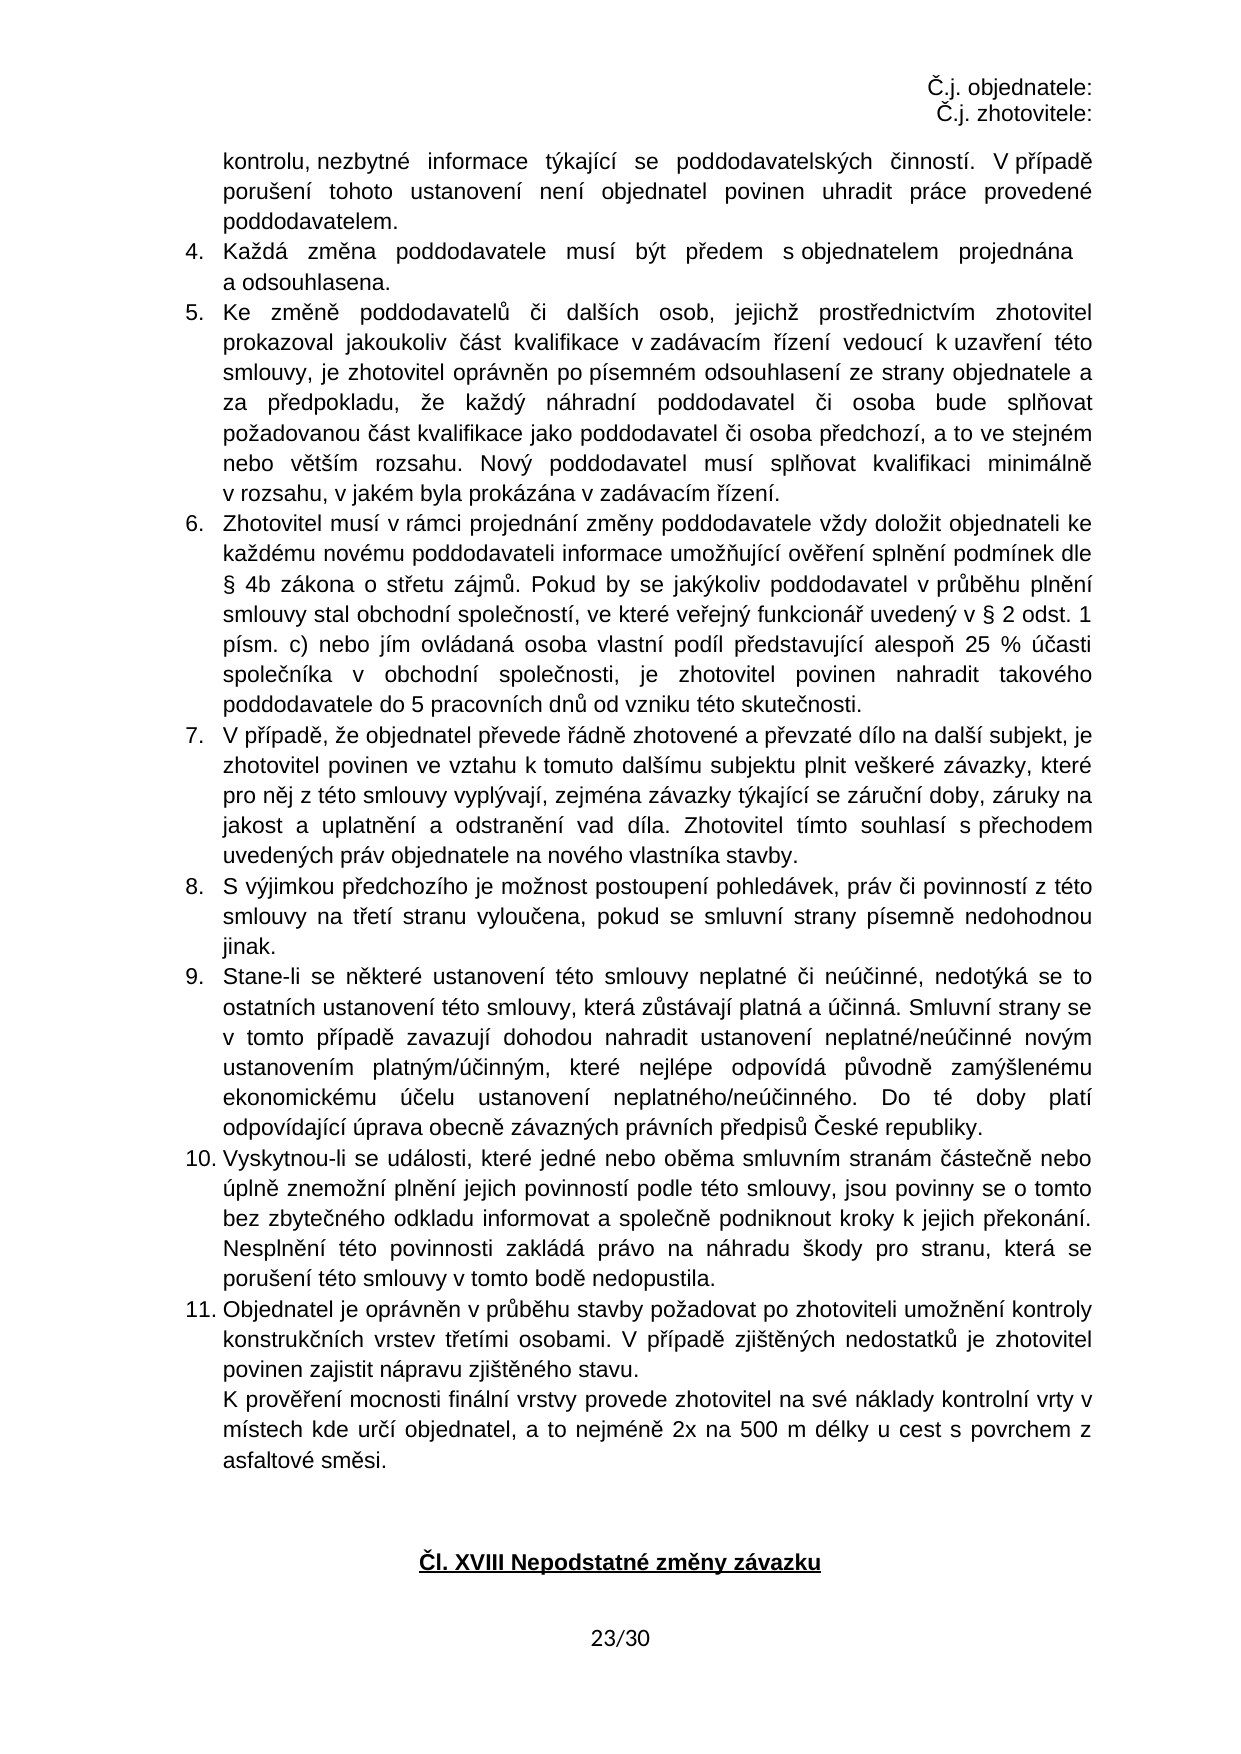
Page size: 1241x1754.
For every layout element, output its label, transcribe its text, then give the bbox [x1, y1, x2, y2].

list K prověření mocnosti finální vrstvy provede zhotovitel na své náklady kontrolní vrty v místech kde určí objednatel, a to nejméně 2x na 500 m délky u cest s povrchem z asfaltové směsi. [223, 1386, 1093, 1473]
list Vyskytnou-li se události, které jedné nebo oběma smluvním stranám částečně nebo úplně znemožní plnění jejich povinností podle této smlouvy, jsou povinny se o tomto bez zbytečného odkladu informovat a společně podniknout kroky k jejich překonání. Nesplnění této povinnosti zakládá právo na náhradu škody pro stranu, která se porušení této smlouvy v tomto bodě nedopustila. [185, 1144, 1093, 1292]
list S výjimkou předchozího je možnost postoupení pohledávek, práv či povinností z této smlouvy na třetí stranu vyloučena, pokud se smluvní strany písemně nedohodnou jinak. [185, 873, 1093, 959]
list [185, 148, 1093, 234]
text Čl. XVIII Nepodstatné změny závazku [148, 1549, 1093, 1575]
list Ke změně poddodavatelů či dalších osob, jejichž prostřednictvím zhotovitel prokazoval jakoukoliv část kvalifikace v zadávacím řízení vedoucí k uzavření této smlouvy, je zhotovitel oprávněn po písemném odsouhlasení ze strany objednatele a za předpokladu, že každý náhradní poddodavatel či osoba bude splňovat požadovanou část kvalifikace jako poddodavatel či osoba předchozí, a to ve stejném nebo větším rozsahu. Nový poddodavatel musí splňovat kvalifikaci minimálně v rozsahu, v jakém byla prokázána v zadávacím řízení. [185, 299, 1093, 506]
list V případě, že objednatel převede řádně zhotovené a převzaté dílo na další subjekt, je zhotovitel povinen ve vztahu k tomuto dalšímu subjektu plnit veškeré závazky, které pro něj z této smlouvy vyplývají, zejména závazky týkající se záruční doby, záruky na jakost a uplatnění a odstranění vad díla. Zhotovitel tímto souhlasí s přechodem uvedených práv objednatele na nového vlastníka stavby. [185, 722, 1093, 869]
list Každá změna poddodavatele musí být předem s objednatelem projednána a odsouhlasena. [185, 238, 1093, 295]
list Zhotovitel musí v rámci projednání změny poddodavatele vždy doložit objednateli ke každému novému poddodavateli informace umožňující ověření splnění podmínek dle § 4b zákona o střetu zájmů. Pokud by se jakýkoliv poddodavatel v průběhu plnění smlouvy stal obchodní společností, ve které veřejný funkcionář uvedený v § 2 odst. 1 písm. c) nebo jím ovládaná osoba vlastní podíl představující alespoň 25 % účasti společníka v obchodní společnosti, je zhotovitel povinen nahradit takového poddodavatele do 5 pracovních dnů od vzniku této skutečnosti. [185, 510, 1093, 718]
list Stane-li se některé ustanovení této smlouvy neplatné či neúčinné, nedotýká se to ostatních ustanovení této smlouvy, která zůstávají platná a účinná. Smluvní strany se v tomto případě zavazují dohodou nahradit ustanovení neplatné/neúčinné novým ustanovením platným/účinným, které nejlépe odpovídá původně zamýšlenému ekonomickému účelu ustanovení neplatného/neúčinného. Do té doby platí odpovídající úprava obecně závazných právních předpisů České republiky. [185, 963, 1093, 1141]
list Objednatel je oprávněn v průběhu stavby požadovat po zhotoviteli umožnění kontroly konstrukčních vrstev třetími osobami. V případě zjištěných nedostatků je zhotovitel povinen zajistit nápravu zjištěného stavu. [185, 1296, 1093, 1382]
